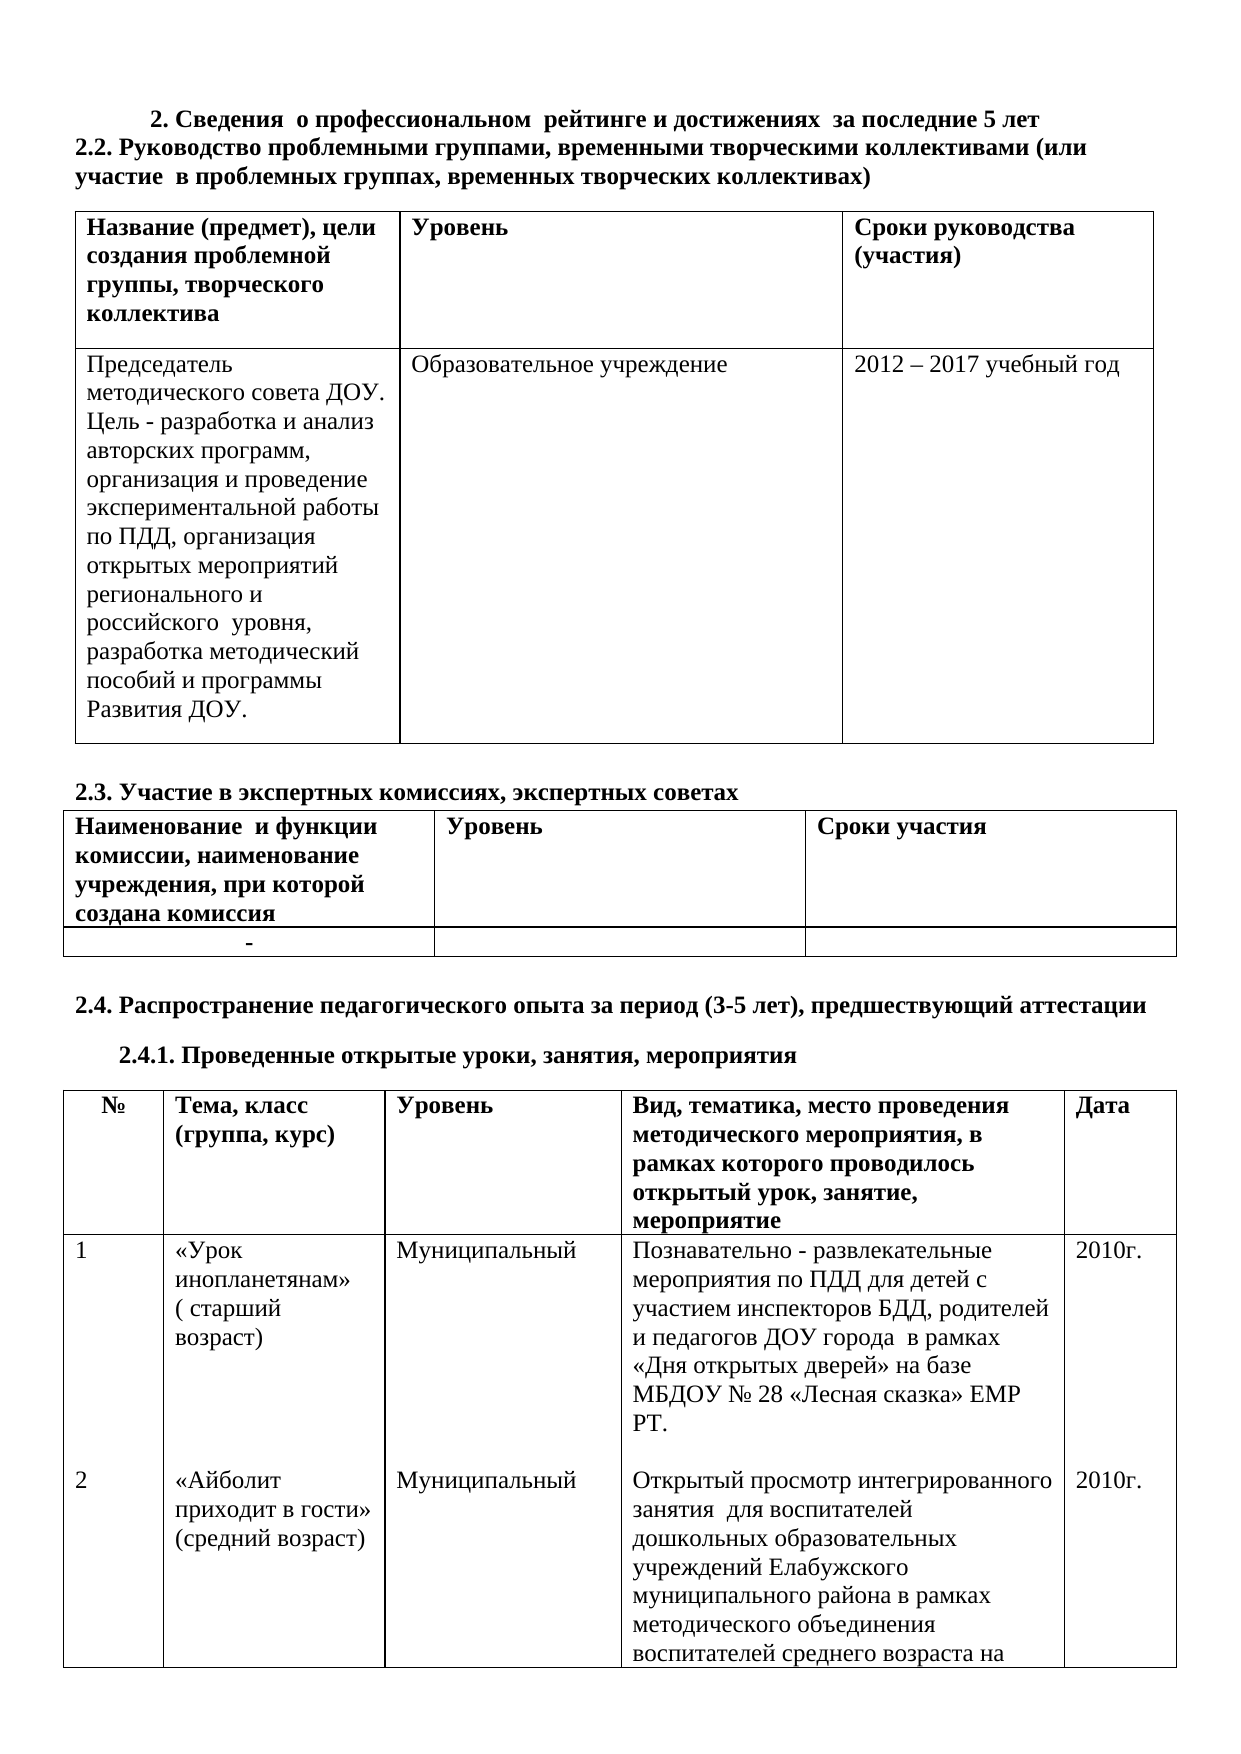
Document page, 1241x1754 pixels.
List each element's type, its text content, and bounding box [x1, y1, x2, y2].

text 2.4.1. Проведенные открытые уроки, занятия, мероприятия [75, 1040, 1165, 1069]
table_header Сроки руководства (участия) [843, 212, 1153, 348]
list 2. Сведения о профессиональном рейтинге и достижениях за последние 5 лет [150, 104, 1165, 132]
table_header Уровень [386, 1091, 621, 1234]
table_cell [622, 1235, 1064, 1667]
table_header Сроки участия [806, 811, 1176, 926]
table_cell 1 2 3 4 5 6 7 8 [64, 1235, 163, 1667]
table_cell 2012 – 2017 учебный год [843, 349, 1153, 743]
table_header Название (предмет), цели создания проблемной группы, творческого коллектива [76, 212, 399, 348]
table_cell Образовательное учреждение [401, 349, 842, 743]
table_header Наименование и функции комиссии, наименование учреждения, при которой создана комиссия [64, 811, 434, 926]
table_header Дата [1065, 1091, 1176, 1234]
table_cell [1065, 1235, 1176, 1667]
table_header Уровень [401, 212, 842, 348]
table_cell - [64, 928, 434, 956]
table_header Уровень [435, 811, 805, 926]
table_cell [806, 928, 1176, 956]
table_header Тема, класс (группа, курс) [164, 1091, 384, 1234]
table_cell Председатель методического совета ДОУ. Цель - разработка и анализ авторских программ, организация и проведение экспериментальной работы по ПДД, организация открытых мероприятий регионального и российского уровня, разработка методический пособий и программы Развития ДОУ. [76, 349, 399, 743]
text 2.2. Руководство проблемными группами, временными творческими коллективами (или участие в проблемных группах, временных творческих коллективах) [75, 132, 1165, 190]
table_header № [64, 1091, 163, 1234]
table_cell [386, 1235, 621, 1667]
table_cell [164, 1235, 384, 1667]
text 2.4. Распространение педагогического опыта за период (3-5 лет), предшествующий аттестации [75, 990, 1165, 1019]
table_cell [435, 928, 805, 956]
text 2.3. Участие в экспертных комиссиях, экспертных советах [75, 777, 1165, 806]
table_header Вид, тематика, место проведения методического мероприятия, в рамках которого проводилось открытый урок, занятие, мероприятие [622, 1091, 1064, 1234]
